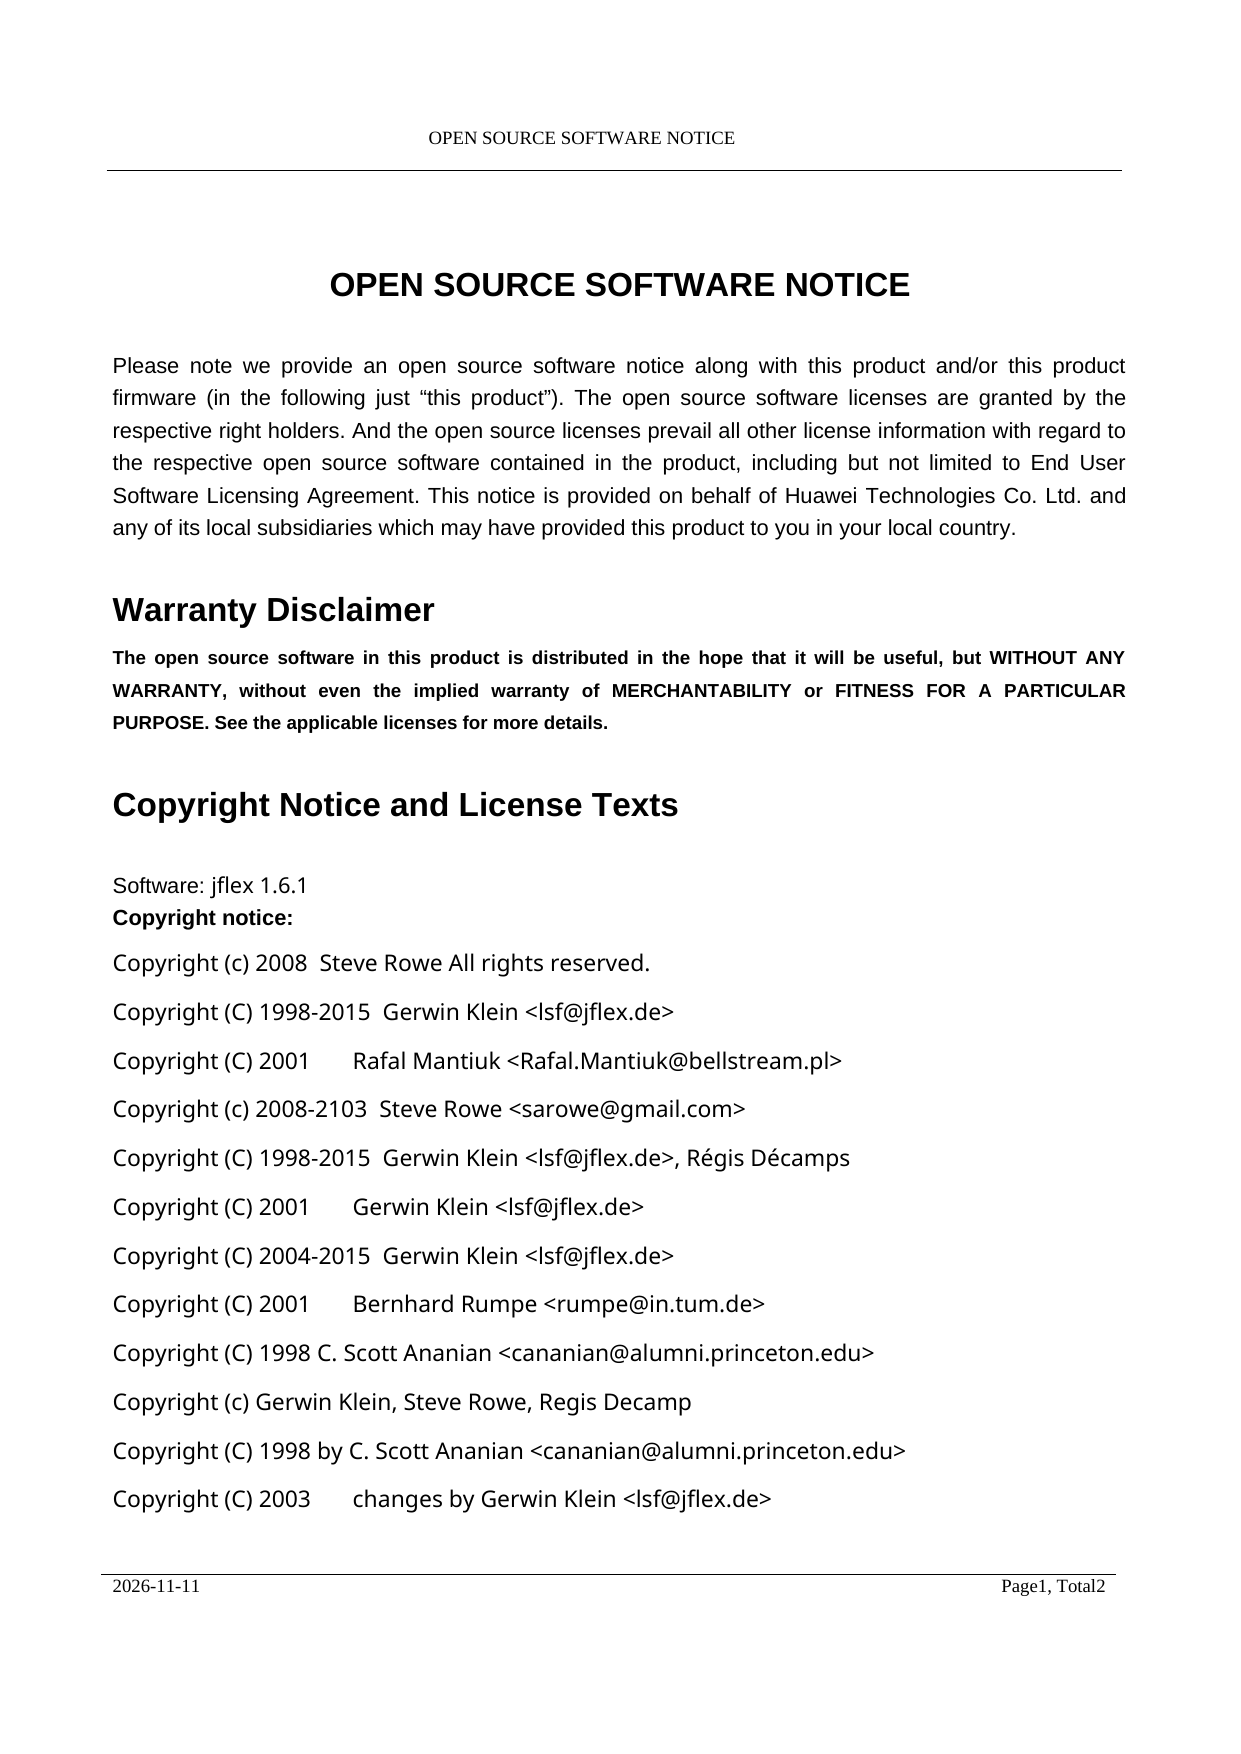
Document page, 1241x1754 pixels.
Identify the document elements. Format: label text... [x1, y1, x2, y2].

text Copyright notice: [112, 901, 1128, 934]
text Warranty Disclaimer [112, 576, 1128, 641]
text Please note we provide an open source software notice along with this product and/or this product firmware (in the following just “this product”). The open source software licenses are granted by the respective right holders. And the open source licenses prevail all other license information with regard to the respective open source software contained in the product, including but not limited to End User Software Licensing Agreement. This notice is provided on behalf of Huawei Technologies Co. Ltd. and any of its local subsidiaries which may have provided this product to you in your local country. [112, 349, 1128, 544]
text Copyright Notice and License Texts [112, 771, 1128, 836]
text OPEN SOURCE SOFTWARE NOTICE [112, 251, 1128, 316]
text Software: jflex 1.6.1 [112, 869, 1128, 901]
text Copyright (c) 2008 Steve Rowe All rights reserved. Copyright (C) 1998-2015 Gerwin Klein <lsf@jflex.de> Copyright (C) 2001 Rafal Mantiuk <Rafal.Mantiuk@bellstream.pl> Copyright (c) 2008-2103 Steve Rowe <sarowe@gmail.com> Copyright (C) 1998-2015 Gerwin Klein <lsf@jflex.de>, Régis Décamps Copyright (C) 2001 Gerwin Klein <lsf@jflex.de> Copyright (C) 2004-2015 Gerwin Klein <lsf@jflex.de> Copyright (C) 2001 Bernhard Rumpe <rumpe@in.tum.de> Copyright (C) 1998 C. Scott Ananian <cananian@alumni.princeton.edu> Copyright (c) Gerwin Klein, Steve Rowe, Regis Decamp Copyright (C) 1998 by C. Scott Ananian <cananian@alumni.princeton.edu> Copyright (C) 2003 changes by Gerwin Klein <lsf@jflex.de> [112, 947, 1128, 1564]
text The open source software in this product is distributed in the hope that it will be useful, but WITHOUT ANY WARRANTY, without even the implied warranty of MERCHANTABILITY or FITNESS FOR A PARTICULAR PURPOSE. See the applicable licenses for more details. [112, 641, 1128, 739]
